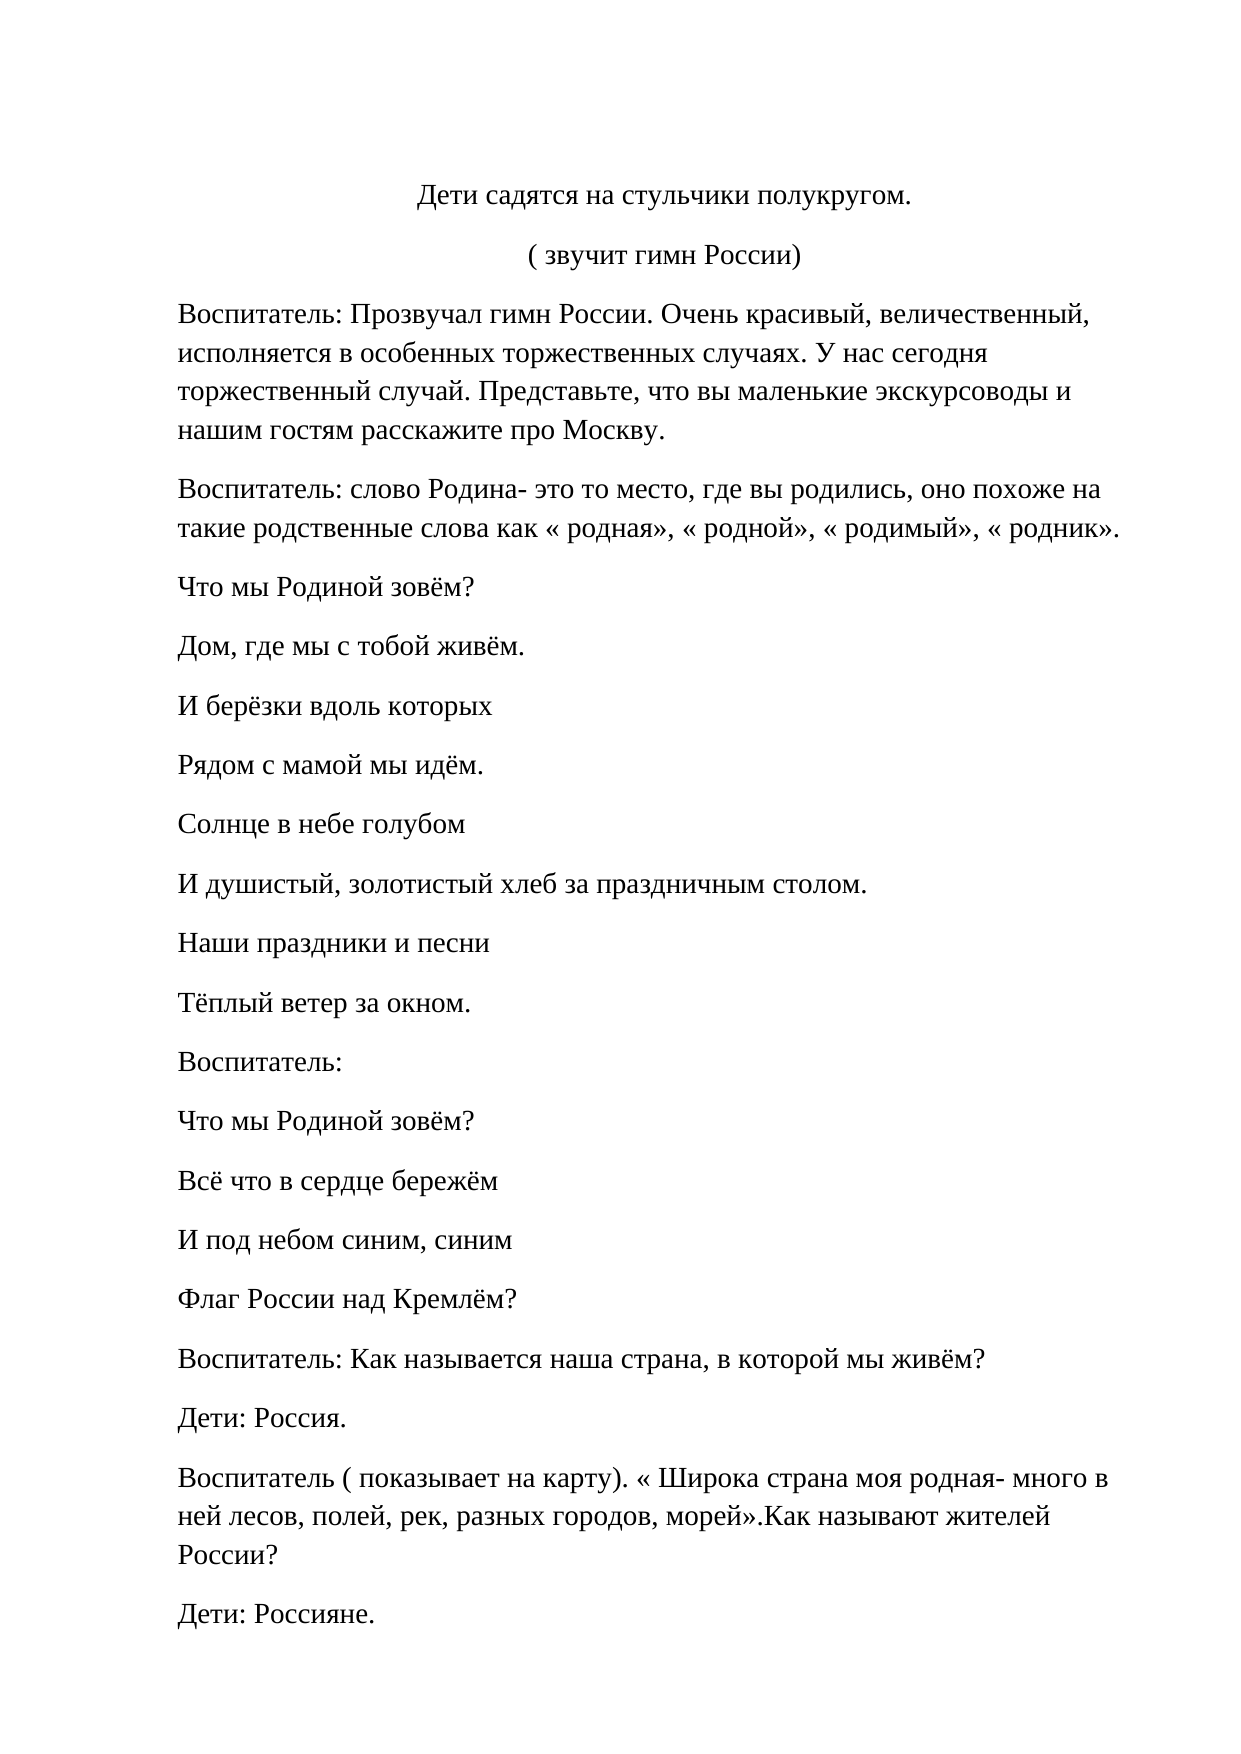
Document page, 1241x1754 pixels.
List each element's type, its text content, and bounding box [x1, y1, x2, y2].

text Рядом с мамой мы идём. [177, 747, 1152, 781]
text ( звучит гимн России) [177, 237, 1152, 270]
text Воспитатель: Как называется наша страна, в которой мы живём? [177, 1341, 1152, 1374]
text И душистый, золотистый хлеб за праздничным столом. [177, 866, 1152, 899]
text Дети садятся на стульчики полукругом. [177, 177, 1152, 211]
text Солнце в небе голубом [177, 807, 1152, 840]
text Воспитатель: Прозвучал гимн России. Очень красивый, величественный, исполняется в особенных торжественных случаях. У нас сегодня торжественный случай. Представьте, что вы маленькие экскурсоводы и нашим гостям расскажите про Москву. [177, 296, 1152, 445]
text Дом, где мы с тобой живём. [177, 628, 1152, 662]
text Всё что в сердце бережём [177, 1163, 1152, 1196]
text Воспитатель: [177, 1044, 1152, 1078]
text Что мы Родиной зовём? [177, 1103, 1152, 1137]
text Дети: Россия. [177, 1400, 1152, 1434]
text Тёплый ветер за окном. [177, 985, 1152, 1018]
text И под небом синим, синим [177, 1222, 1152, 1256]
text Воспитатель: слово Родина- это то место, где вы родились, оно похоже на такие родственные слова как « родная», « родной», « родимый», « родник». [177, 471, 1152, 543]
text Наши праздники и песни [177, 925, 1152, 959]
text Дети: Россияне. [177, 1596, 1152, 1630]
text И берёзки вдоль которых [177, 688, 1152, 721]
text Что мы Родиной зовём? [177, 569, 1152, 603]
text Воспитатель ( показывает на карту). « Широка страна моя родная- много в ней лесов, полей, рек, разных городов, морей».Как называют жителей России? [177, 1460, 1152, 1570]
text Флаг России над Кремлём? [177, 1282, 1152, 1315]
